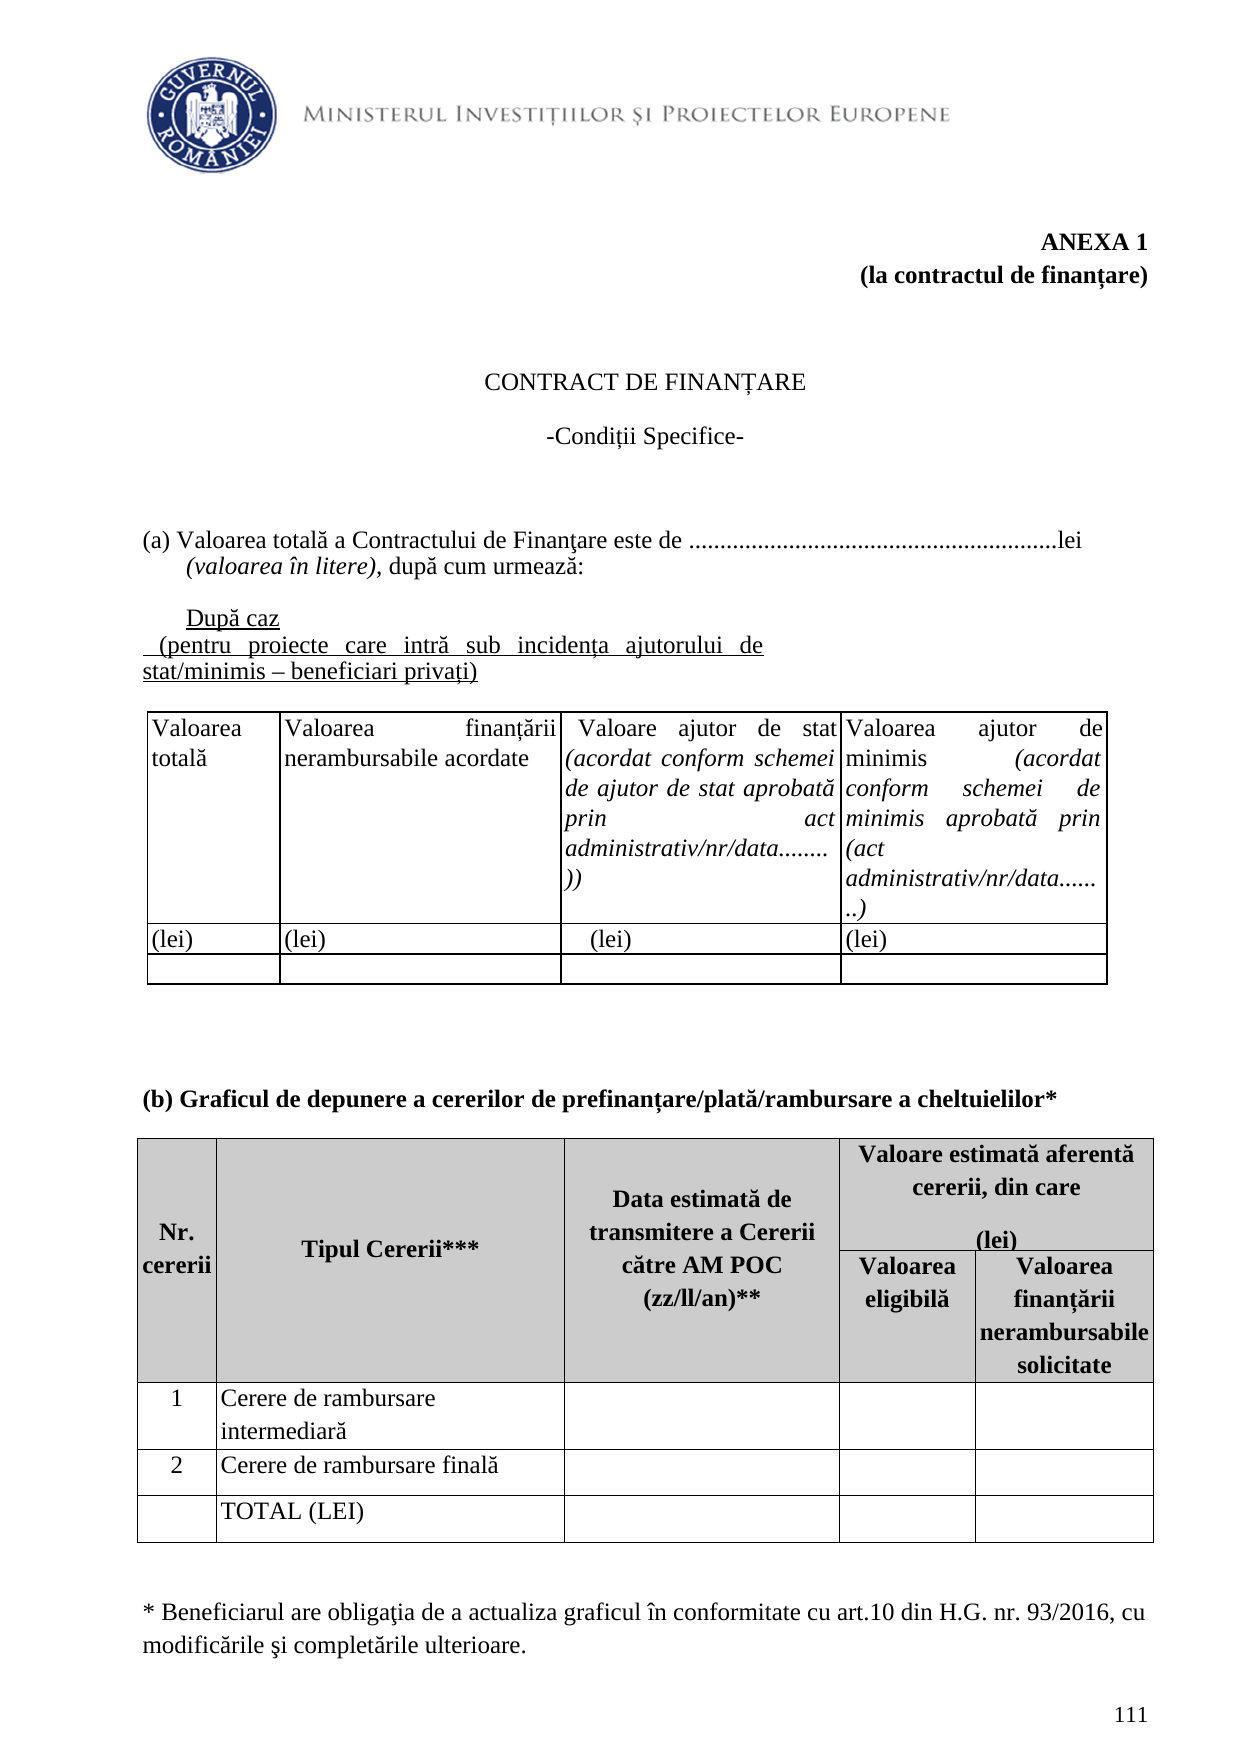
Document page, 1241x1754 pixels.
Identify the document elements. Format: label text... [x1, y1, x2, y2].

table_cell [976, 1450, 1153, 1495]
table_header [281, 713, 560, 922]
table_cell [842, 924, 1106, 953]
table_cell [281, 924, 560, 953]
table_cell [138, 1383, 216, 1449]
text (la contractul de finanțare) [142, 260, 1148, 288]
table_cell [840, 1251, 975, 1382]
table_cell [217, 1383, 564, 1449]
text (b) Graficul de depunere a cererilor de prefinanțare/plată/rambursare a cheltuielilor* [142, 1084, 1148, 1113]
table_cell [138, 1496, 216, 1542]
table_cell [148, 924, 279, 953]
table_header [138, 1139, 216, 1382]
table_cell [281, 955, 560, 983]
text (valoarea în litere), după cum urmează: [142, 553, 764, 580]
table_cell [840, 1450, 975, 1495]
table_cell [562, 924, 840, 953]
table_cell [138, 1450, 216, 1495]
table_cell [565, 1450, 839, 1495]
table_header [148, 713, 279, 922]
text CONTRACT DE FINANȚARE [142, 367, 1148, 396]
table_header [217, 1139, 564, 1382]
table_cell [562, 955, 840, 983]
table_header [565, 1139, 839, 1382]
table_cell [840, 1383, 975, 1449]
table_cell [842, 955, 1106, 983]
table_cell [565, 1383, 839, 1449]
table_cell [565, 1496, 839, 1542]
picture [142, 52, 1088, 174]
text (a) Valoarea totală a Contractului de Finanţare este de lei [142, 525, 1148, 553]
text După caz [142, 606, 764, 632]
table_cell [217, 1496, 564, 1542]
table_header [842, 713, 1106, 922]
text * Beneficiarul are obligaţia de a actualiza graficul în conformitate cu art.10 din H.G. nr. 93/2016, cu modificările şi completările ulterioare. [142, 1597, 1148, 1658]
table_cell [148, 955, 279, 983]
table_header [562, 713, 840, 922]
text ANEXA 1 [142, 227, 1148, 256]
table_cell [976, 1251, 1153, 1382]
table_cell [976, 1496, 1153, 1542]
text (pentru proiecte care intră sub incidența ajutorului de stat/minimis – beneficiari privați) [142, 656, 764, 685]
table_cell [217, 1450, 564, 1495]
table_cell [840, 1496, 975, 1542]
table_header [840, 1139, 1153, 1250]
text -Condiții Specifice- [142, 421, 1148, 450]
text (pentru proiecte care intră sub incidența ajutorului de stat/minimis – beneficiari privați) [142, 632, 764, 655]
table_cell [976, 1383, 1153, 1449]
